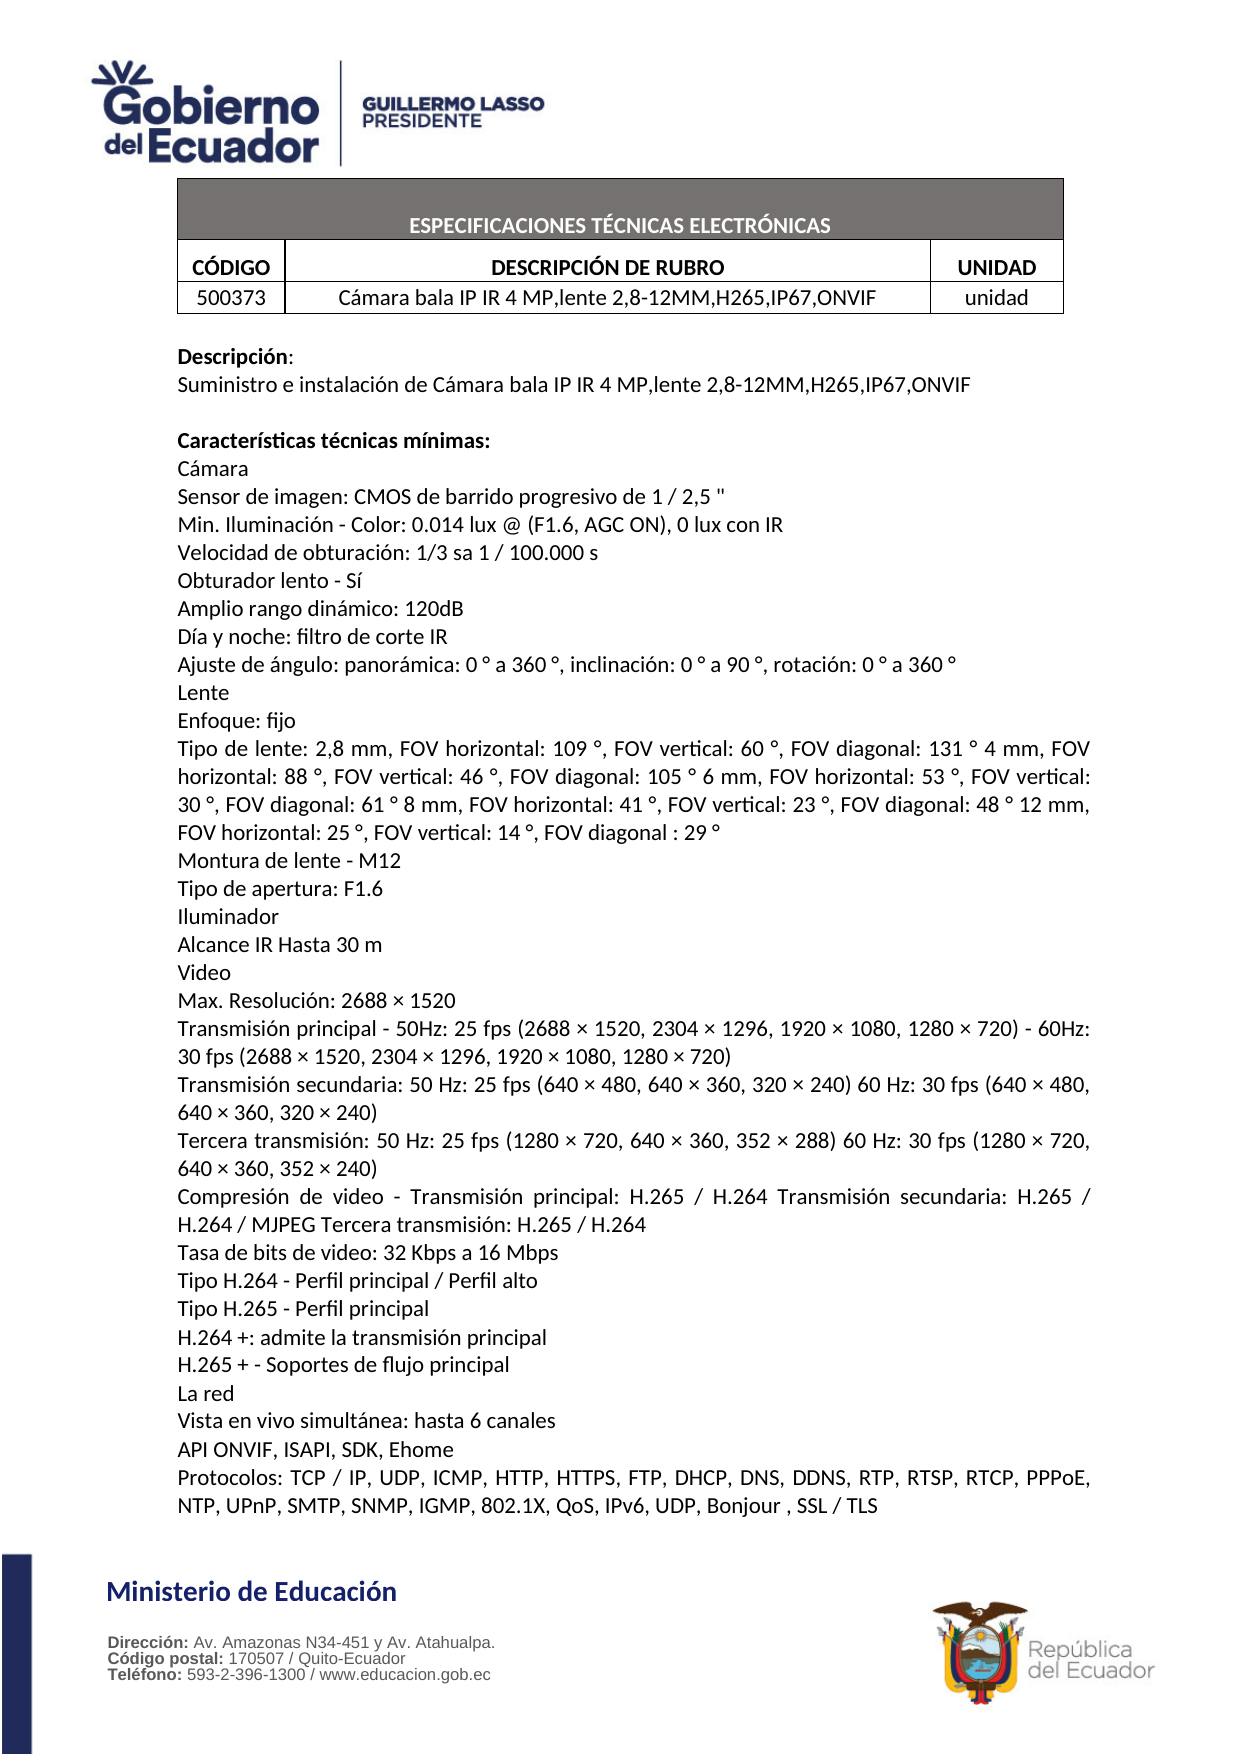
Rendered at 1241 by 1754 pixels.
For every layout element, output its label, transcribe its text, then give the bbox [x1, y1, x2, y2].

text Cámara [177, 454, 1092, 482]
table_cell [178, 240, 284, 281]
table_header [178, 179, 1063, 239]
text Ajuste de ángulo: panorámica: 0 ° a 360 °, inclinación: 0 ° a 90 °, rotación: 0 ° a 360 ° [177, 650, 1092, 678]
text H.264 +: admite la transmisión principal [177, 1323, 1092, 1351]
text Alcance IR Hasta 30 m [177, 930, 1092, 958]
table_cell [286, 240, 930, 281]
text Enfoque: fijo [177, 706, 1092, 734]
text Montura de lente - M12 [177, 846, 1092, 874]
text Tasa de bits de video: 32 Kbps a 16 Mbps [177, 1238, 1092, 1267]
text Tipo H.265 - Perfil principal [177, 1294, 1092, 1323]
text H.265 + - Soportes de flujo principal [177, 1351, 1092, 1379]
text Video [177, 958, 1092, 986]
text Min. Iluminación - Color: 0.014 lux @ (F1.6, AGC ON), 0 lux con IR [177, 510, 1092, 538]
text Compresión de video - Transmisión principal: H.265 / H.264 Transmisión secundaria: H.265 / H.264 / MJPEG Tercera transmisión: H.265 / H.264 [177, 1182, 1092, 1238]
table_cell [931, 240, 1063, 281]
text Día y noche: filtro de corte IR [177, 622, 1092, 650]
picture [2, 1, 1241, 1754]
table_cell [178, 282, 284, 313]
text Tipo de apertura: F1.6 [177, 874, 1092, 902]
text Características técnicas mínimas: [177, 426, 1092, 454]
text Transmisión principal - 50Hz: 25 fps (2688 × 1520, 2304 × 1296, 1920 × 1080, 1280 × 720) - 60Hz: 30 fps (2688 × 1520, 2304 × 1296, 1920 × 1080, 1280 × 720) [177, 1014, 1092, 1070]
text La red [177, 1379, 1092, 1407]
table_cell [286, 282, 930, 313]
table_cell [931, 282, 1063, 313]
text Tipo H.264 - Perfil principal / Perfil alto [177, 1267, 1092, 1294]
text Sensor de imagen: CMOS de barrido progresivo de 1 / 2,5 " [177, 482, 1092, 510]
text Vista en vivo simultánea: hasta 6 canales [177, 1407, 1092, 1435]
text Suministro e instalación de Cámara bala IP IR 4 MP,lente 2,8-12MM,H265,IP67,ONVIF [177, 370, 1092, 398]
text Max. Resolución: 2688 × 1520 [177, 986, 1092, 1014]
text Tercera transmisión: 50 Hz: 25 fps (1280 × 720, 640 × 360, 352 × 288) 60 Hz: 30 fps (1280 × 720, 640 × 360, 352 × 240) [177, 1126, 1092, 1182]
text Transmisión secundaria: 50 Hz: 25 fps (640 × 480, 640 × 360, 320 × 240) 60 Hz: 30 fps (640 × 480, 640 × 360, 320 × 240) [177, 1070, 1092, 1126]
text Obturador lento - Sí [177, 566, 1092, 594]
text Velocidad de obturación: 1/3 sa 1 / 100.000 s [177, 538, 1092, 566]
text API ONVIF, ISAPI, SDK, Ehome [177, 1435, 1092, 1463]
text Iluminador [177, 902, 1092, 930]
text Protocolos: TCP / IP, UDP, ICMP, HTTP, HTTPS, FTP, DHCP, DNS, DDNS, RTP, RTSP, RTCP, PPPoE, NTP, UPnP, SMTP, SNMP, IGMP, 802.1X, QoS, IPv6, UDP, Bonjour , SSL / TLS [177, 1463, 1092, 1519]
text Tipo de lente: 2,8 mm, FOV horizontal: 109 °, FOV vertical: 60 °, FOV diagonal: 131 ° 4 mm, FOV horizontal: 88 °, FOV vertical: 46 °, FOV diagonal: 105 ° 6 mm, FOV horizontal: 53 °, FOV vertical: 30 °, FOV diagonal: 61 ° 8 mm, FOV horizontal: 41 °, FOV vertical: 23 °, FOV diagonal: 48 ° 12 mm, FOV horizontal: 25 °, FOV vertical: 14 °, FOV diagonal : 29 ° [177, 734, 1092, 846]
text Amplio rango dinámico: 120dB [177, 594, 1092, 622]
text Descripción: [177, 342, 1092, 370]
text Lente [177, 678, 1092, 706]
